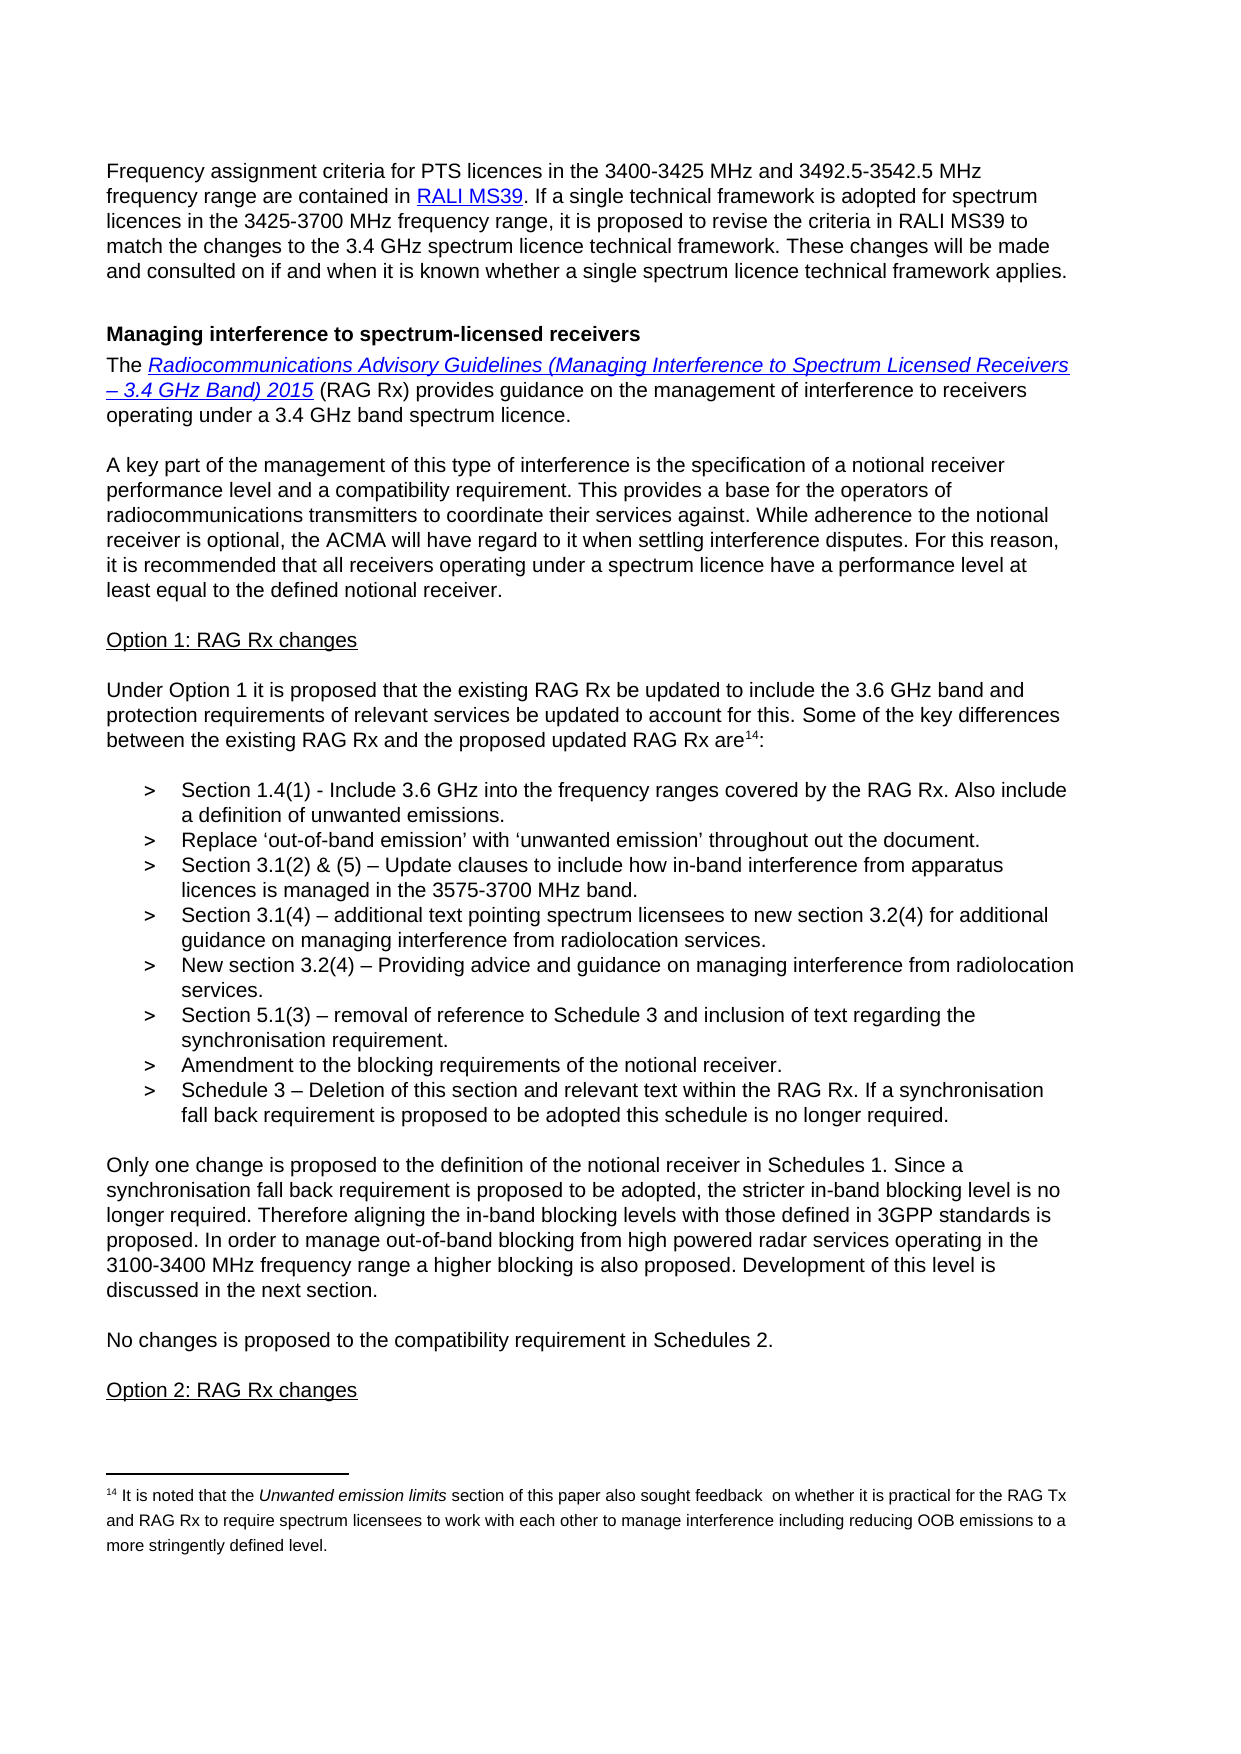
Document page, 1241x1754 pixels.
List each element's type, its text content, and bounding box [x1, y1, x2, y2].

text Under Option 1 it is proposed that the existing RAG Rx be updated to include the 3.6 GHz band and protection requirements of relevant services be updated to account for this. Some of the key differences between the existing RAG Rx and the proposed updated RAG Rx are: [106, 677, 1076, 752]
list Section 3.1(4) – additional text pointing spectrum licensees to new section 3.2(4) for additional guidance on managing interference from radiolocation services. [144, 902, 1076, 952]
text No changes is proposed to the compatibility requirement in Schedules 2. [106, 1327, 1076, 1352]
text The Radiocommunications Advisory Guidelines (Managing Interference to Spectrum Licensed Receivers – 3.4 GHz Band) 2015 (RAG Rx) provides guidance on the management of interference to receivers operating under a 3.4 GHz band spectrum licence. [106, 352, 1076, 427]
list Section 1.4(1) - Include 3.6 GHz into the frequency ranges covered by the RAG Rx. Also include a definition of unwanted emissions. [144, 777, 1076, 827]
subtitle Managing interference to spectrum-licensed receivers [106, 321, 1076, 346]
list Replace ‘out-of-band emission’ with ‘unwanted emission’ throughout out the document. [144, 827, 1076, 852]
list Frequency assignment criteria for PTS licences in the 3400-3425 MHz and 3492.5-3542.5 MHz frequency range are contained in RALI MS39. If a single technical framework is adopted for spectrum licences in the 3425-3700 MHz frequency range, it is proposed to revise the criteria in RALI MS39 to match the changes to the 3.4 GHz spectrum licence technical framework. These changes will be made and consulted on if and when it is known whether a single spectrum licence technical framework applies. [106, 158, 1076, 283]
text Option 1: RAG Rx changes [106, 627, 1076, 652]
list Section 3.1(2) & (5) – Update clauses to include how in-band interference from apparatus licences is managed in the 3575-3700 MHz band. [144, 852, 1076, 902]
text A key part of the management of this type of interference is the specification of a notional receiver performance level and a compatibility requirement. This provides a base for the operators of radiocommunications transmitters to coordinate their services against. While adherence to the notional receiver is optional, the ACMA will have regard to it when settling interference disputes. For this reason, it is recommended that all receivers operating under a spectrum licence have a performance level at least equal to the defined notional receiver. [106, 452, 1076, 602]
text Option 2: RAG Rx changes [106, 1377, 1076, 1402]
list New section 3.2(4) – Providing advice and guidance on managing interference from radiolocation services. [144, 952, 1076, 1002]
list Amendment to the blocking requirements of the notional receiver. [144, 1052, 1076, 1077]
text Only one change is proposed to the definition of the notional receiver in Schedules 1. Since a synchronisation fall back requirement is proposed to be adopted, the stricter in-band blocking level is no longer required. Therefore aligning the in-band blocking levels with those defined in 3GPP standards is proposed. In order to manage out-of-band blocking from high powered radar services operating in the 3100-3400 MHz frequency range a higher blocking is also proposed. Development of this level is discussed in the next section. [106, 1152, 1076, 1302]
list Schedule 3 – Deletion of this section and relevant text within the RAG Rx. If a synchronisation fall back requirement is proposed to be adopted this schedule is no longer required. [144, 1077, 1076, 1127]
list Section 5.1(3) – removal of reference to Schedule 3 and inclusion of text regarding the synchronisation requirement. [144, 1002, 1076, 1052]
